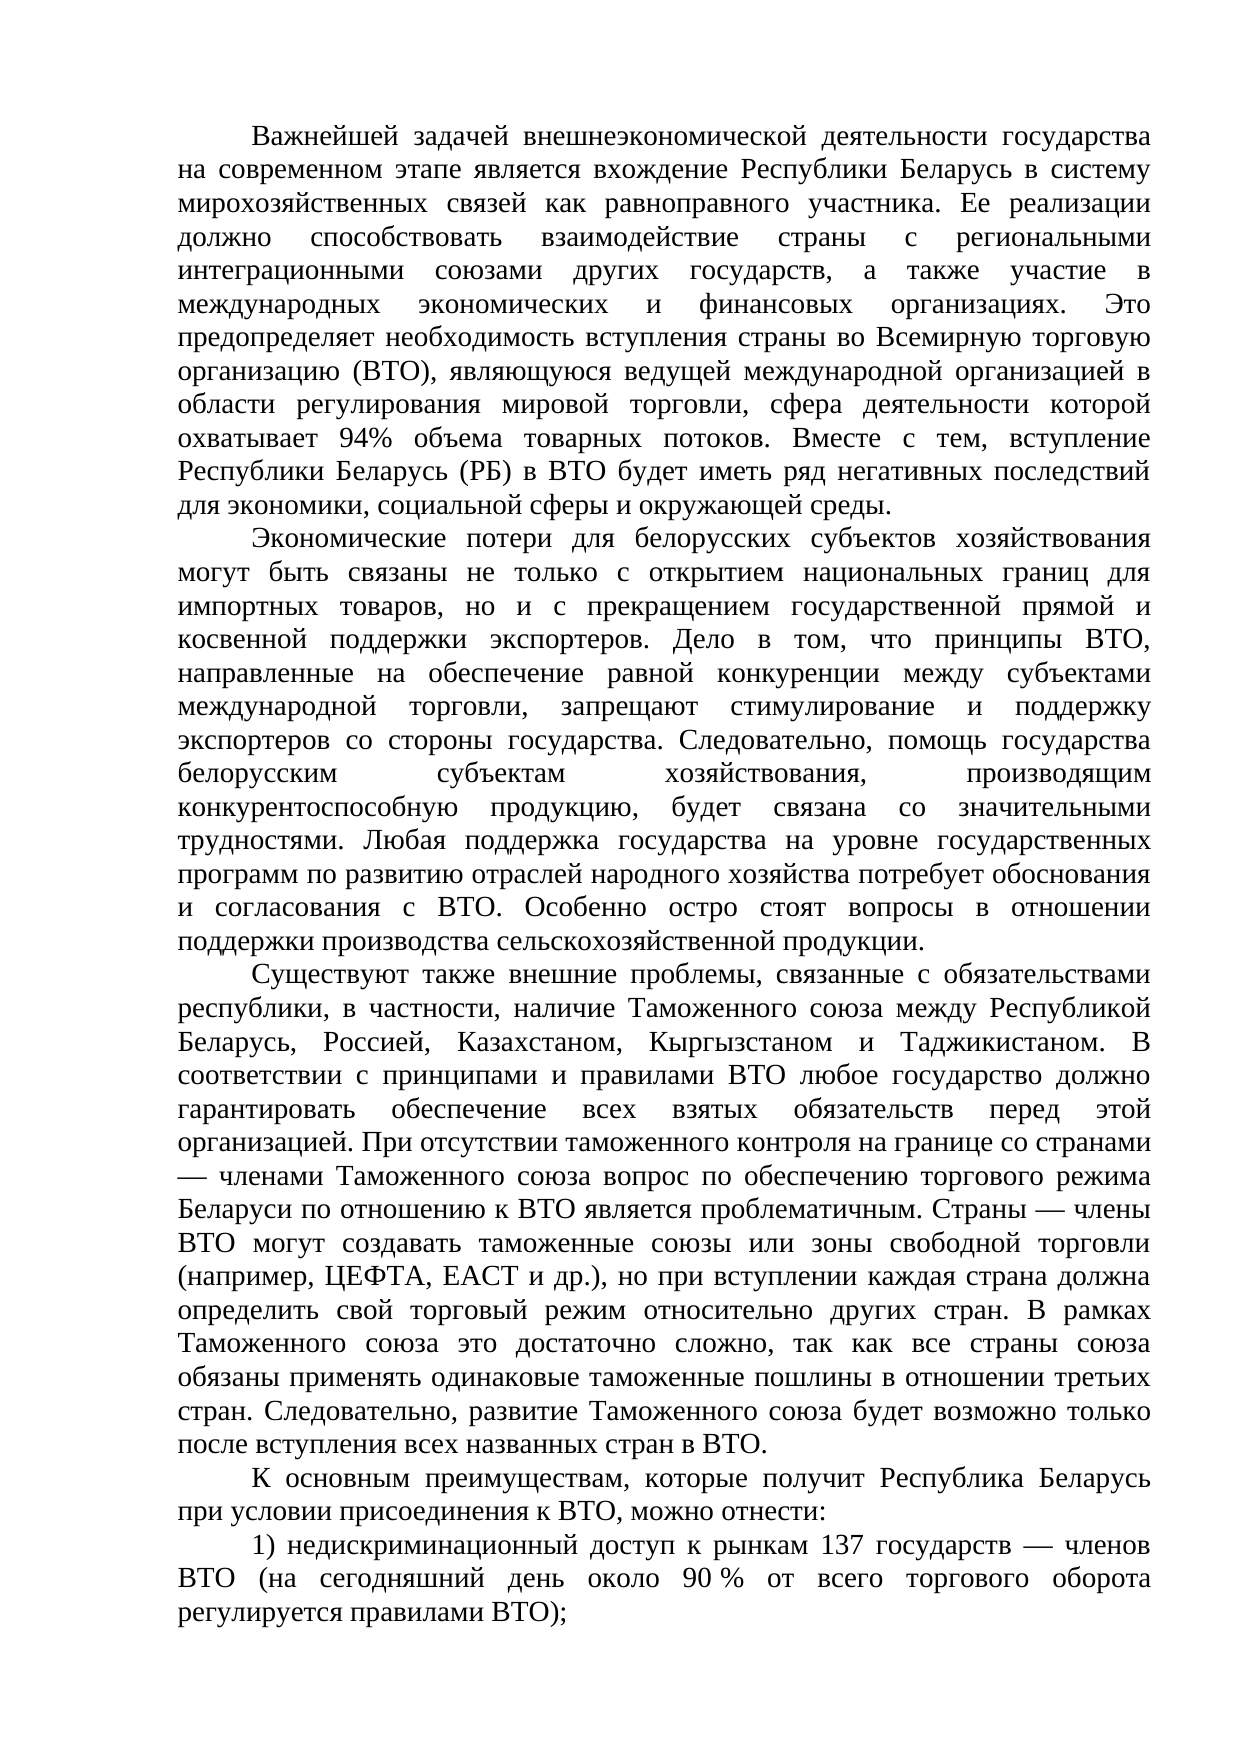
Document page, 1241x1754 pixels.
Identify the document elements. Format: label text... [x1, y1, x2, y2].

text К основным преимуществам, которые получит Республика Беларусь при условии присоединения к ВТО, можно отнести: [177, 1460, 1152, 1527]
text Существуют также внешние проблемы, связанные с обязательствами республики, в частности, наличие Таможенного союза между Республикой Беларусь, Россией, Казахстаном, Кыргызстаном и Таджикистаном. В соответствии с принципами и правилами ВТО любое государство должно гарантировать обеспечение всех взятых обязательств перед этой организацией. При отсутствии таможенного контроля на границе со странами — членами Таможенного союза вопрос по обеспечению торгового режима Беларуси по отношению к ВТО является проблематичным. Страны — члены ВТО могут создавать таможенные союзы или зоны свободной торговли (например, ЦЕФТА, ЕАСТ и др.), но при вступлении каждая страна должна определить свой торговый режим относительно других стран. В рамках Таможенного союза это достаточно сложно, так как все страны союза обязаны применять одинаковые таможенные пошлины в отношении третьих стран. Следовательно, развитие Таможенного союза будет возможно только после вступления всех названных стран в ВТО. [177, 957, 1152, 1460]
text Важнейшей задачей внешнеэкономической деятельности государства на современном этапе является вхождение Республики Беларусь в систему мирохозяйственных связей как равноправного участника. Ее реализации должно способствовать взаимодействие страны с региональными интеграционными союзами других государств, а также участие в международных экономических и финансовых организациях. Это предопределяет необходимость вступления страны во Всемирную торговую организацию (ВТО), являющуюся ведущей международной организацией в области регулирования мировой торговли, сфера деятельности которой охватывает 94% объема товарных потоков. Вместе с тем, вступление Республики Беларусь (РБ) в ВТО будет иметь ряд негативных последствий для экономики, социальной сферы и окружающей среды. [177, 118, 1152, 521]
text Экономические потери для белорусских субъектов хозяйствования могут быть связаны не только с открытием национальных границ для импортных товаров, но и с прекращением государственной прямой и косвенной поддержки экспортеров. Дело в том, что принципы ВТО, направленные на обеспечение равной конкуренции между субъектами международной торговли, запрещают стимулирование и поддержку экспортеров со стороны государства. Следовательно, помощь государства белорусским субъектам хозяйствования, производящим конкурентоспособную продукцию, будет связана со значительными трудностями. Любая поддержка государства на уровне государственных программ по развитию отраслей народного хозяйства потребует обоснования и согласования с ВТО. Особенно остро стоят вопросы в отношении поддержки производства сельскохозяйственной продукции. [177, 521, 1152, 957]
text 1) недискриминационный доступ к рынкам 137 государств — членов ВТО (на сегодняшний день около 90 % от всего торгового оборота регулируется правилами ВТО); [177, 1527, 1152, 1627]
